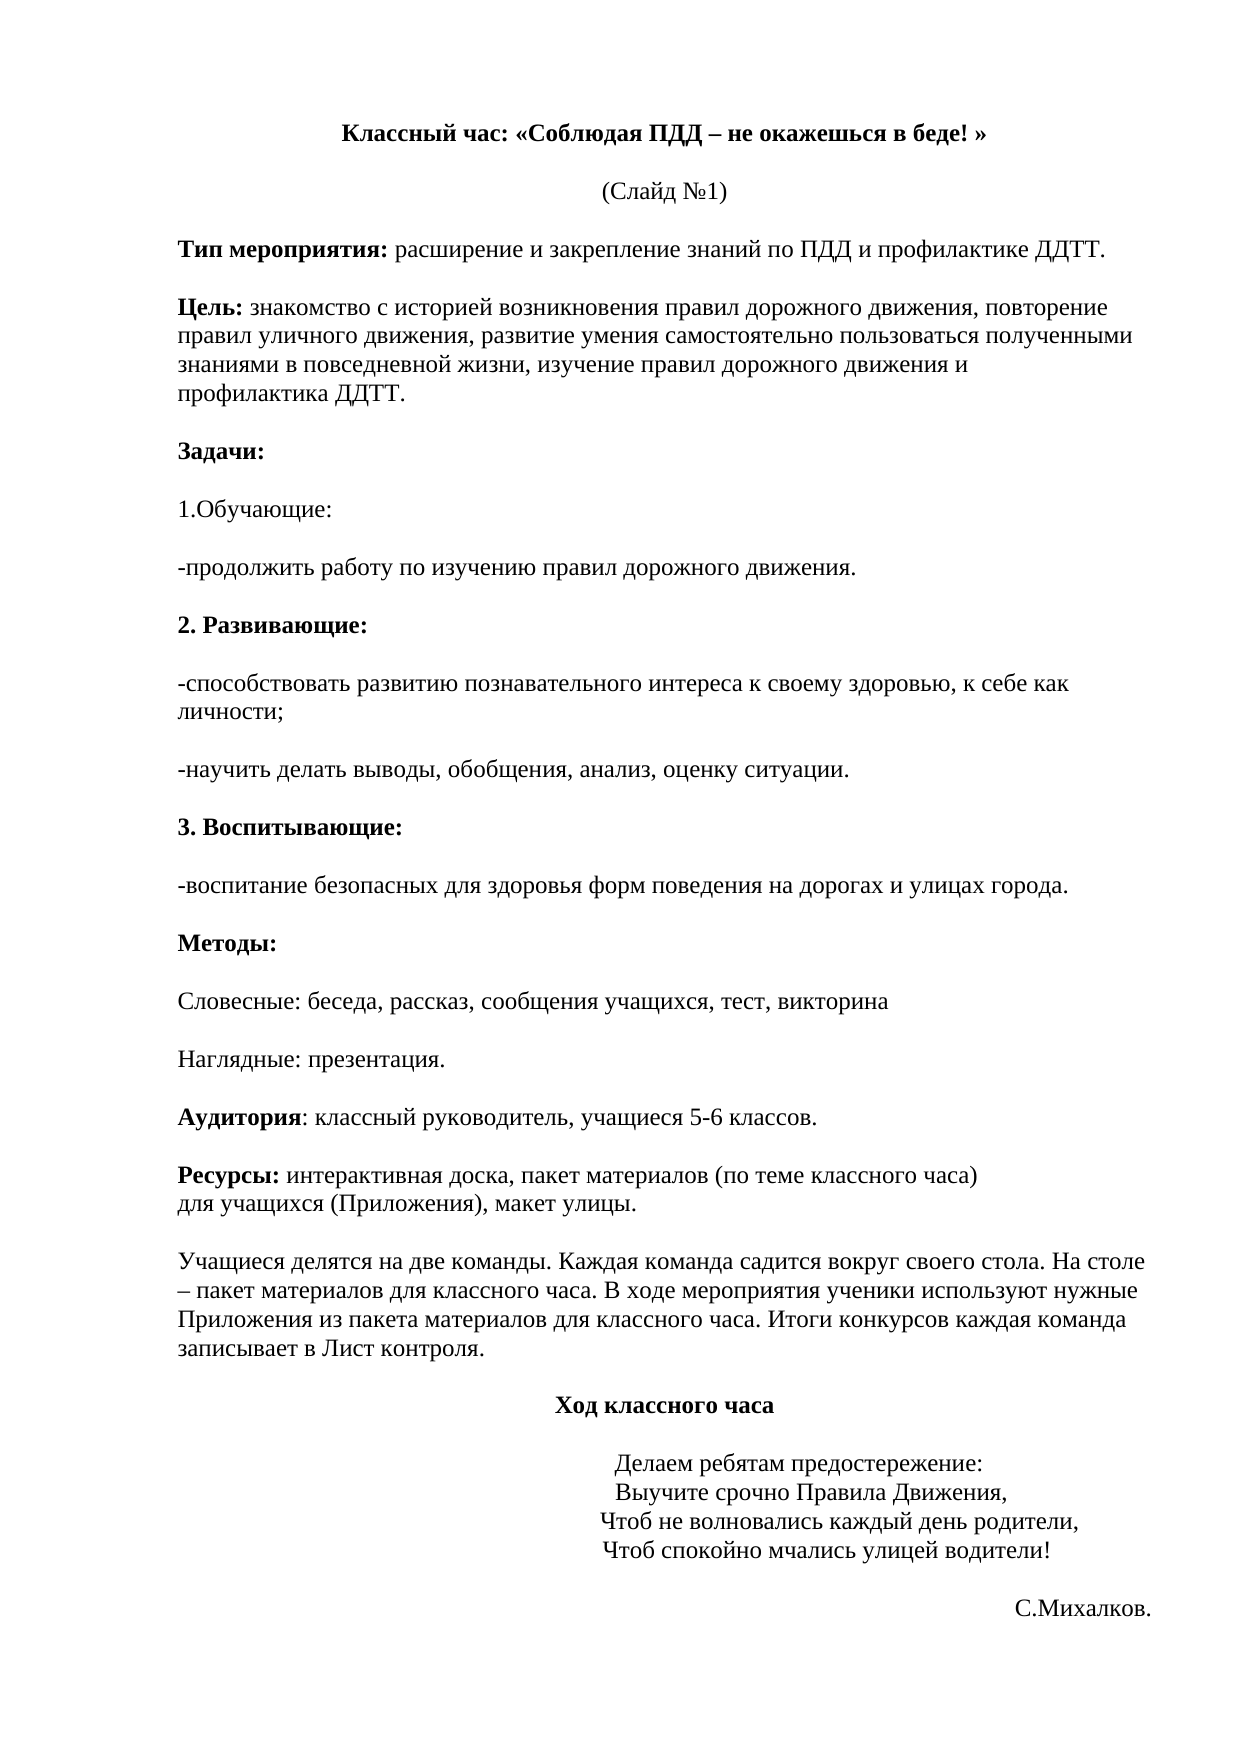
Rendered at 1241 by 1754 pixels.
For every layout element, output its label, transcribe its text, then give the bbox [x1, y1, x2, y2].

text Тип мероприятия: расширение и закрепление знаний по ПДД и профилактике ДДТТ. [177, 234, 1152, 263]
text Учащиеся делятся на две команды. Каждая команда садится вокруг своего стола. На столе – пакет материалов для классного часа. В ходе мероприятия ученики используют нужные Приложения из пакета материалов для классного часа. Итоги конкурсов каждая команда записывает в Лист контроля. [177, 1246, 1152, 1361]
text Словесные: беседа, рассказ, сообщения учащихся, тест, викторина [177, 986, 1152, 1015]
text 2. Развивающие: [177, 610, 1152, 638]
text 1.Обучающие: [177, 494, 1152, 523]
text Ход классного часа [177, 1391, 1152, 1419]
text -научить делать выводы, обобщения, анализ, оценку ситуации. [177, 754, 1152, 783]
text -воспитание безопасных для здоровья форм поведения на дорогах и улицах города. [177, 870, 1152, 899]
text Классный час: «Соблюдая ПДД – не окажешься в беде! » [177, 118, 1152, 147]
text Методы: [177, 928, 1152, 957]
text Делаем ребятам предостережение: [177, 1448, 1152, 1477]
text Выучите срочно Правила Движения, Чтоб не волновались каждый день родители, Чтоб спокойно мчались улицей водители! [177, 1477, 1152, 1563]
text Цель: знакомство с историей возникновения правил дорожного движения, повторение правил уличного движения, развитие умения самостоятельно пользоваться полученными знаниями в повседневной жизни, изучение правил дорожного движения и профилактика ДДТТ. [177, 292, 1152, 407]
text 3. Воспитывающие: [177, 812, 1152, 841]
text С.Михалков. [177, 1593, 1152, 1621]
text Аудитория: классный руководитель, учащиеся 5-6 классов. [177, 1102, 1152, 1131]
text Ресурсы: интерактивная доска, пакет материалов (по теме классного часа) для учащихся (Приложения), макет улицы. [177, 1160, 1152, 1217]
text -способствовать развитию познавательного интереса к своему здоровью, к себе как личности; [177, 668, 1152, 725]
text Задачи: [177, 436, 1152, 465]
text Наглядные: презентация. [177, 1044, 1152, 1073]
text -продолжить работу по изучению правил дорожного движения. [177, 552, 1152, 581]
text (Слайд №1) [177, 176, 1152, 205]
